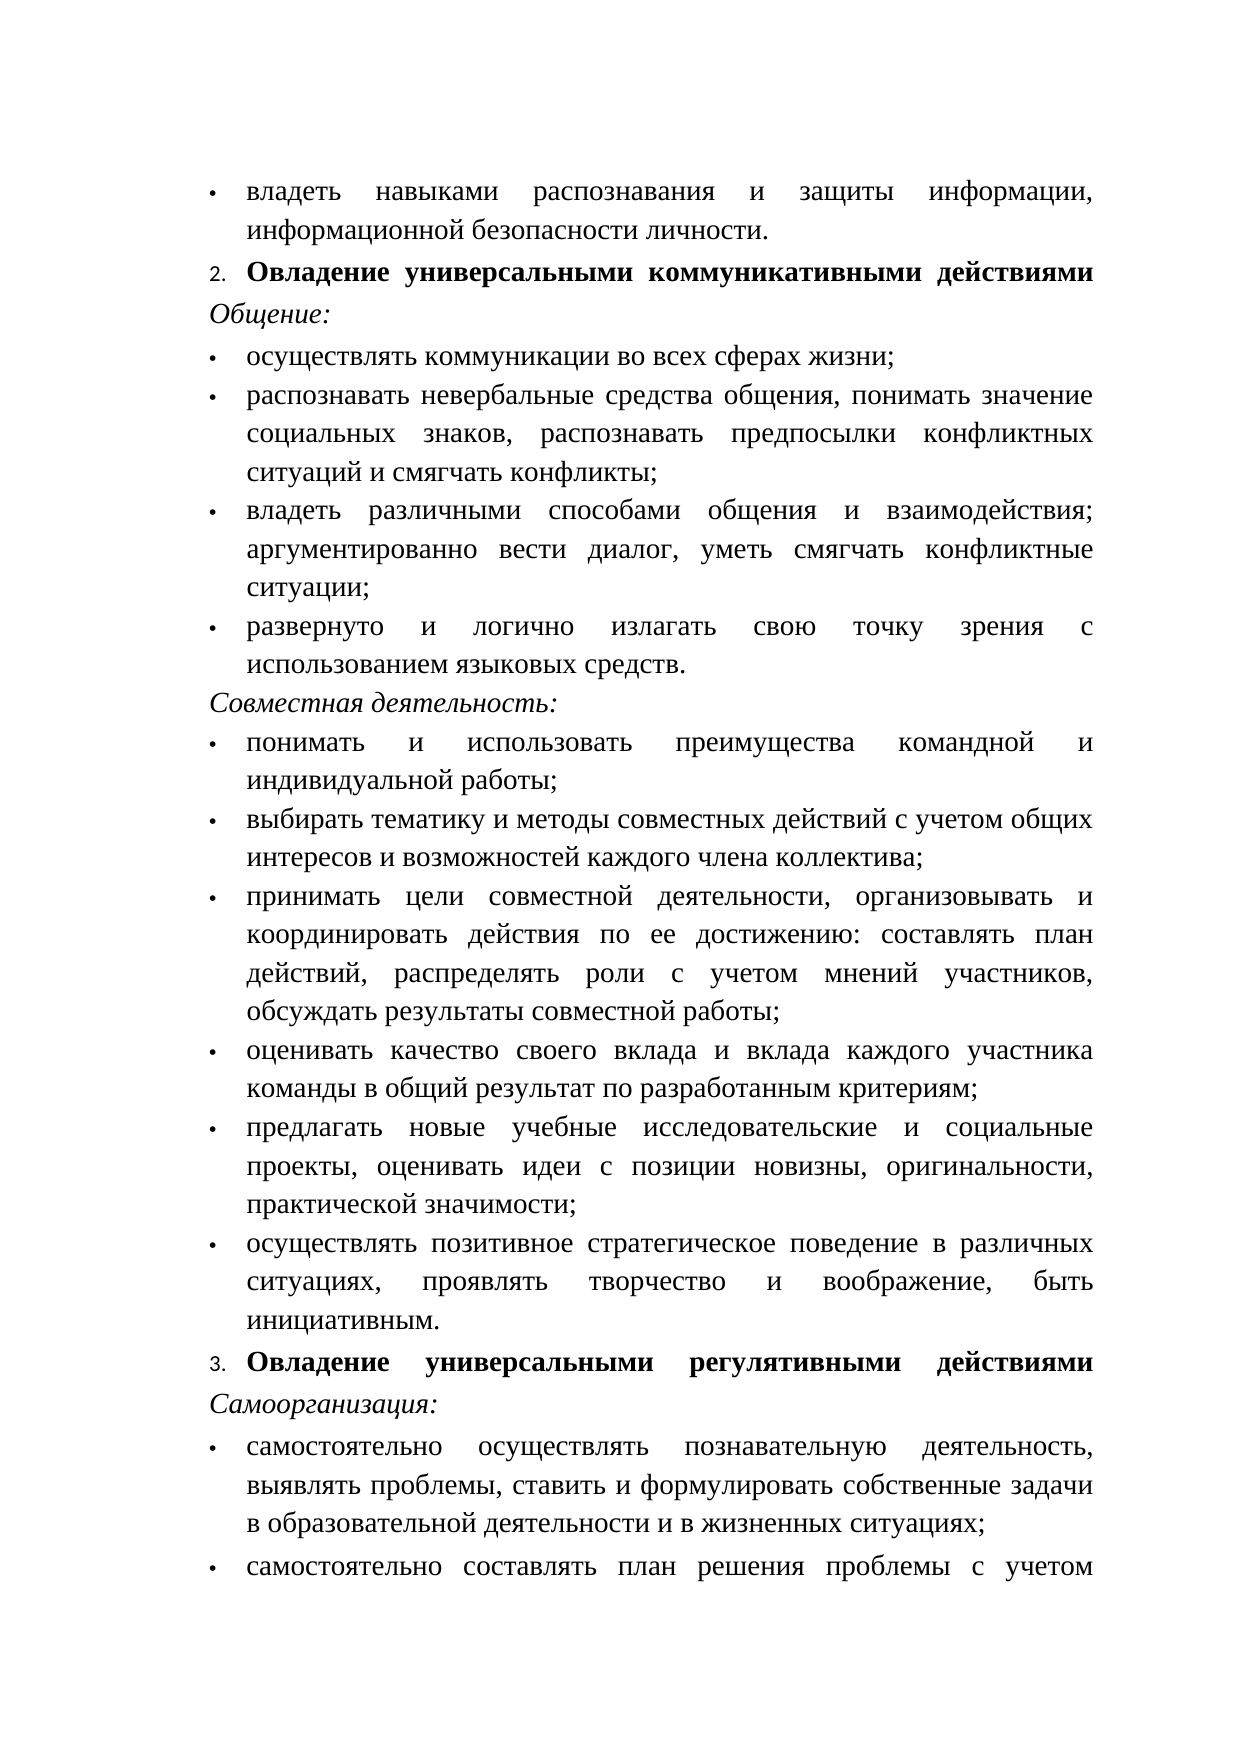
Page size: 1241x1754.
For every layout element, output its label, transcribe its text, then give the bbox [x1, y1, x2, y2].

text Совместная деятельность: [146, 685, 1094, 719]
list принимать цели совместной деятельности, организовывать и координировать действия по ее достижению: составлять план действий, распределять роли с учетом мнений участников, обсуждать результаты совместной работы; [209, 878, 1094, 1027]
list развернуто и логично излагать свою точку зрения с использованием языковых средств. [209, 608, 1094, 680]
list самостоятельно осуществлять познавательную деятельность, выявлять проблемы, ставить и формулировать собственные задачи в образовательной деятельности и в жизненных ситуациях; [209, 1428, 1094, 1539]
list понимать и использовать преимущества командной и индивидуальной работы; [209, 724, 1094, 796]
list владеть различными способами общения и взаимодействия; аргументированно вести диалог, уметь смягчать конфликтные ситуации; [209, 492, 1094, 603]
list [209, 1548, 1094, 1582]
list владеть навыками распознавания и защиты информации, информационной безопасности личности. [209, 173, 1094, 245]
list осуществлять позитивное стратегическое поведение в различных ситуациях, проявлять творчество и воображение, быть инициативным. [209, 1225, 1094, 1335]
list Овладение универсальными регулятивными действиями Самоорганизация: [209, 1344, 1094, 1420]
list предлагать новые учебные исследовательские и социальные проекты, оценивать идеи с позиции новизны, оригинальности, практической значимости; [209, 1109, 1094, 1220]
list распознавать невербальные средства общения, понимать значение социальных знаков, распознавать предпосылки конфликтных ситуаций и смягчать конфликты; [209, 377, 1094, 487]
list выбирать тематику и методы совместных действий с учетом общих интересов и возможностей каждого члена коллектива; [209, 801, 1094, 873]
list осуществлять коммуникации во всех сферах жизни; [209, 338, 1094, 372]
list Овладение универсальными коммуникативными действиями Общение: [209, 254, 1094, 330]
list оценивать качество своего вклада и вклада каждого участника команды в общий результат по разработанным критериям; [209, 1032, 1094, 1104]
